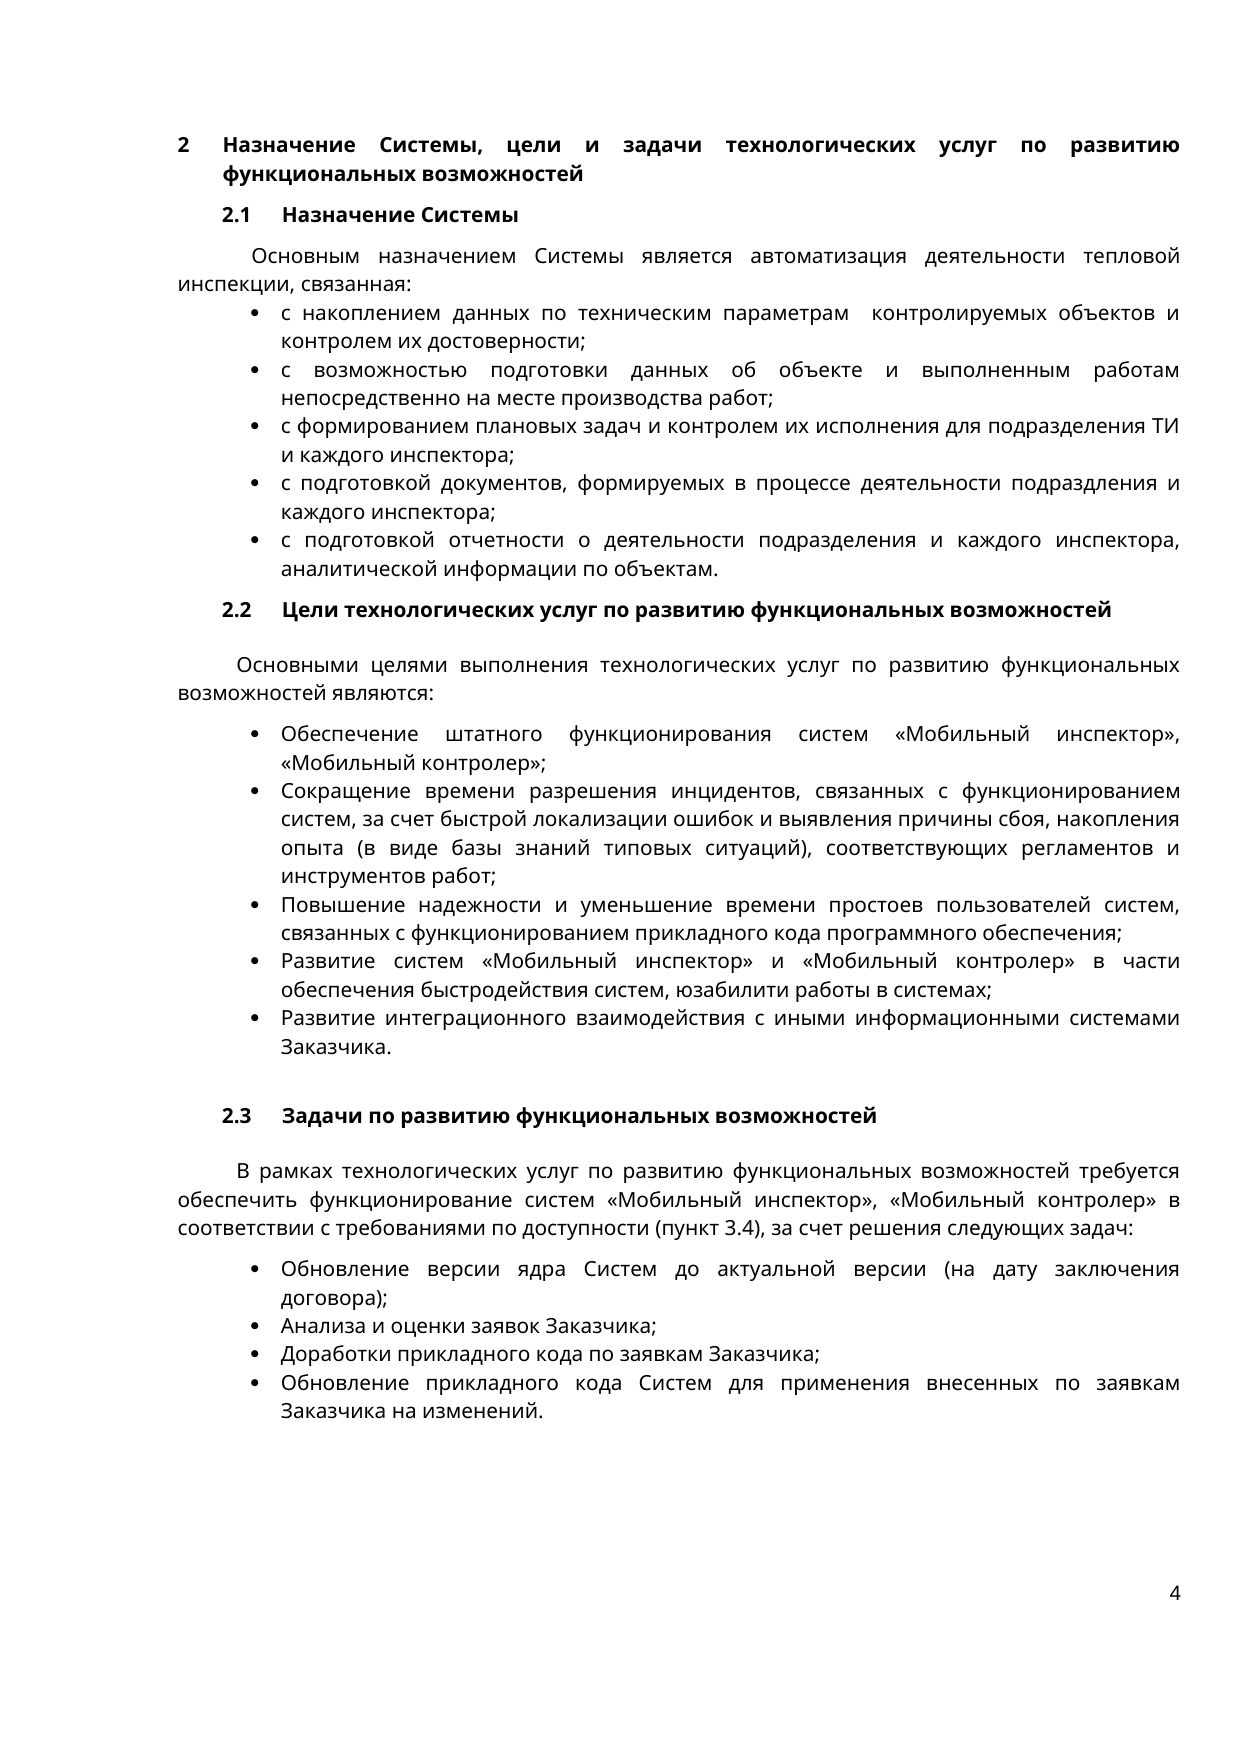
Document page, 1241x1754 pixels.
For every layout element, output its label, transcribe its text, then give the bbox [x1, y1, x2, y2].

text В рамках технологических услуг по развитию функциональных возможностей требуется обеспечить функционирование систем «Мобильный инспектор», «Мобильный контролер» в соответствии с требованиями по доступности (пункт 3.4), за счет решения следующих задач: [177, 1156, 1181, 1242]
subtitle Задачи по развитию функциональных возможностей [222, 1101, 1181, 1130]
list с возможностью подготовки данных об объекте и выполненным работам непосредственно на месте производства работ; [251, 355, 1181, 412]
list Обеспечение штатного функционирования систем «Мобильный инспектор», «Мобильный контролер»; [251, 719, 1181, 776]
subtitle Назначение Системы [222, 200, 1181, 228]
list с подготовкой документов, формируемых в процессе деятельности подраздления и каждого инспектора; [251, 468, 1181, 525]
list с накоплением данных по техническим параметрам контролируемых объектов и контролем их достоверности; [251, 298, 1181, 355]
list с формированием плановых задач и контролем их исполнения для подразделения ТИ и каждого инспектора; [251, 412, 1181, 468]
list Повышение надежности и уменьшение времени простоев пользователей систем, связанных с функционированием прикладного кода программного обеспечения; [251, 890, 1181, 947]
subtitle Цели технологических услуг по развитию функциональных возможностей [222, 595, 1181, 623]
list Доработки прикладного кода по заявкам Заказчика; [251, 1339, 1181, 1368]
list Анализа и оценки заявок Заказчика; [251, 1311, 1181, 1339]
list Обновление версии ядра Систем до актуальной версии (на дату заключения договора); [251, 1254, 1181, 1311]
list Сокращение времени разрешения инцидентов, связанных с функционированием систем, за счет быстрой локализации ошибок и выявления причины сбоя, накопления опыта (в виде базы знаний типовых ситуаций), соответствующих регламентов и инструментов работ; [251, 776, 1181, 890]
list Развитие систем «Мобильный инспектор» и «Мобильный контролер» в части обеспечения быстродействия систем, юзабилити работы в системах; [251, 947, 1181, 1003]
list Обновление прикладного кода Систем для применения внесенных по заявкам Заказчика на изменений. [251, 1368, 1181, 1425]
list с подготовкой отчетности о деятельности подразделения и каждого инспектора, аналитической информации по объектам. [251, 525, 1181, 582]
subtitle Назначение Системы, цели и задачи технологических услуг по развитию функциональных возможностей [177, 131, 1181, 187]
list Основным назначением Системы является автоматизация деятельности тепловой инспекции, связанная: [177, 241, 1181, 298]
list Развитие интеграционного взаимодействия с иными информационными системами Заказчика. [251, 1003, 1181, 1060]
text Основными целями выполнения технологических услуг по развитию функциональных возможностей являются: [177, 650, 1181, 707]
